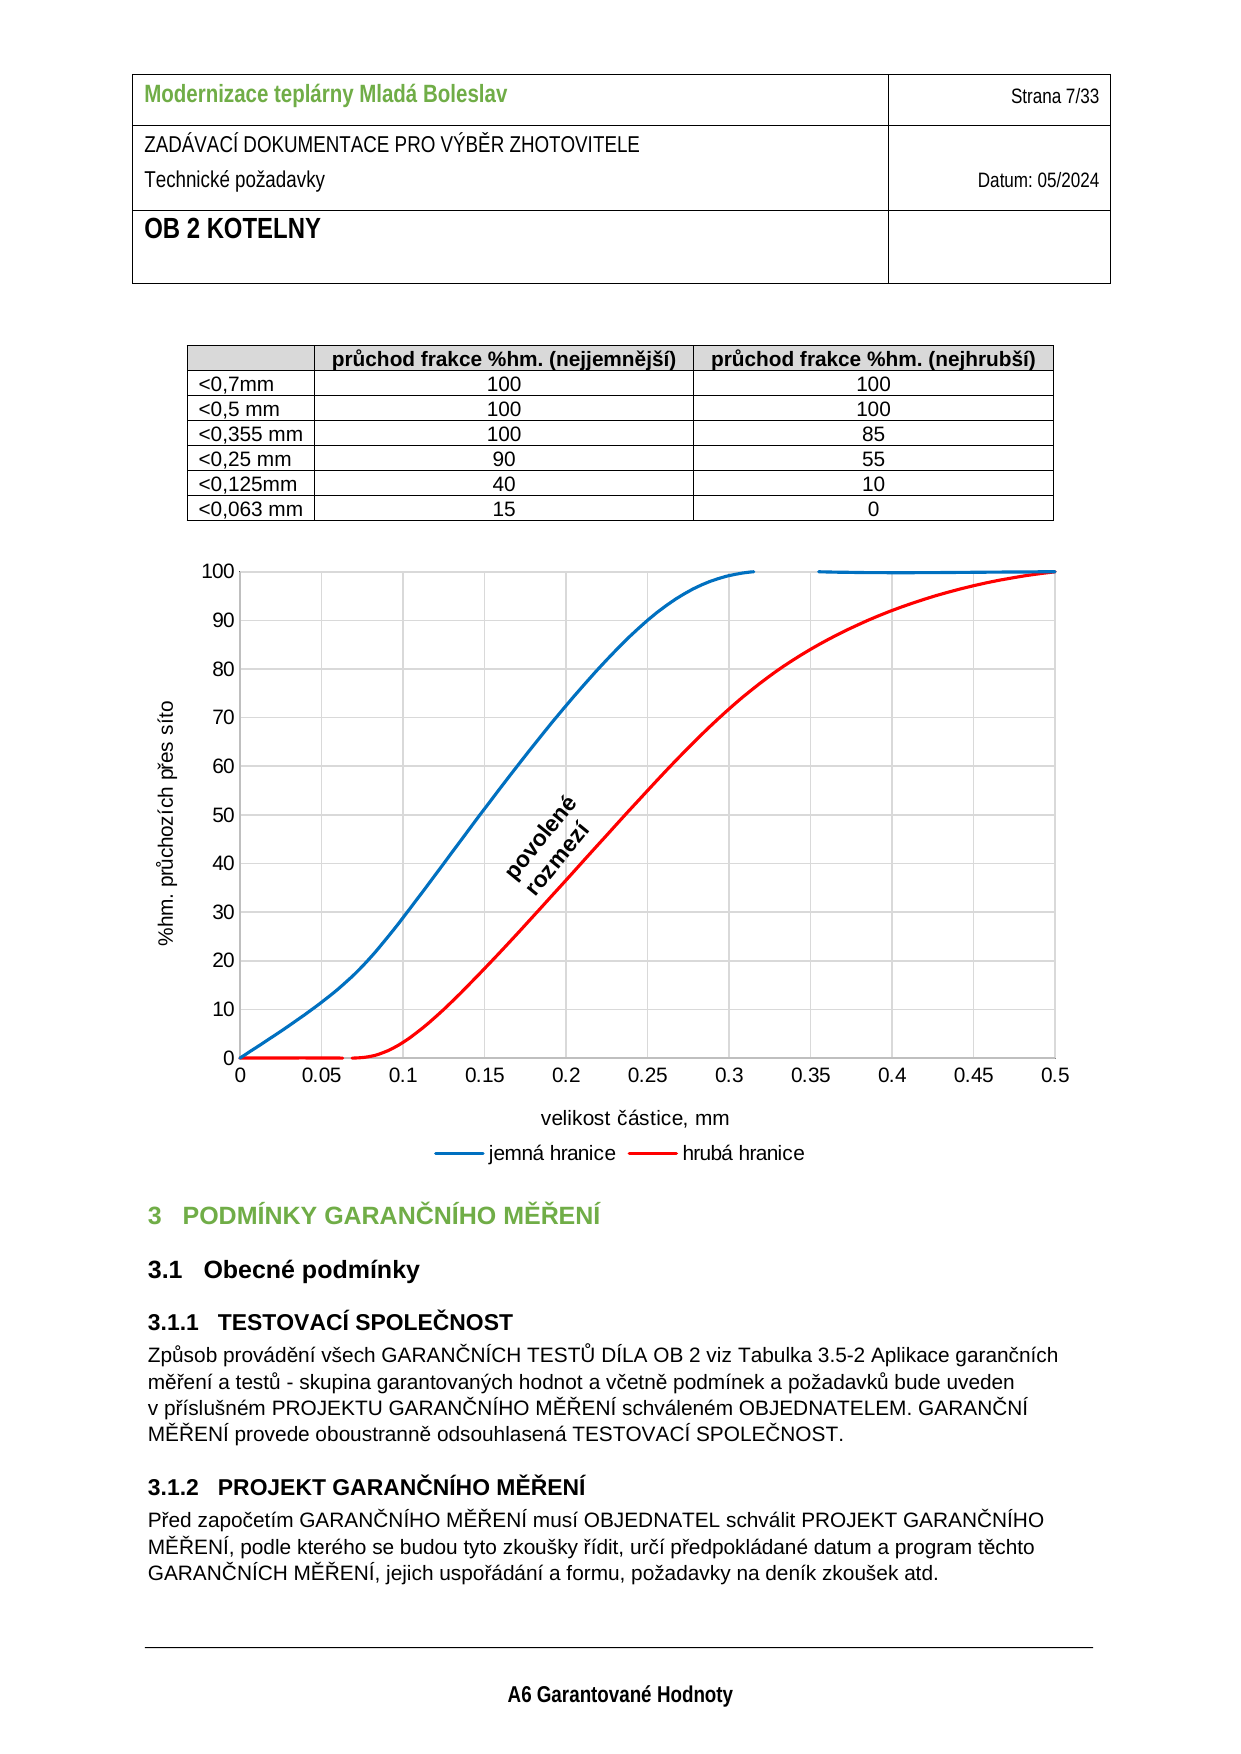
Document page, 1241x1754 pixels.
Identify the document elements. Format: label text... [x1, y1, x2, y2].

table_cell 40 [315, 471, 693, 495]
table_cell <0,355 mm [188, 421, 314, 445]
text PROJEKT GARANČNÍHO MĚŘENÍ [148, 1473, 1093, 1500]
table_header průchod frakce %hm. (nejjemnější) [315, 346, 693, 370]
table_cell 100 [315, 371, 693, 395]
table_cell 100 [315, 396, 693, 420]
table_cell 55 [694, 446, 1053, 470]
table_cell 15 [315, 496, 693, 520]
table_cell <0,5 mm [188, 396, 314, 420]
table_cell 100 [315, 421, 693, 445]
table_cell <0,25 mm [188, 446, 314, 470]
table_cell 0 [694, 496, 1053, 520]
table_cell 10 [694, 471, 1053, 495]
table_header [188, 346, 314, 370]
text Způsob provádění všech GARANČNÍCH TESTŮ DÍLA OB 2 viz Tabulka 3.5-2 Aplikace garančních měření a testů - skupina garantovaných hodnot a včetně podmínek a požadavků bude uveden v příslušném PROJEKTU GARANČNÍHO MĚŘENÍ schváleném OBJEDNATELEM. GARANČNÍ MĚŘENÍ provede oboustranně odsouhlasená TESTOVACÍ SPOLEČNOST. [148, 1343, 1093, 1446]
text Obecné podmínky [148, 1255, 1093, 1283]
text TESTOVACÍ SPOLEČNOST [148, 1308, 1093, 1335]
table_cell 85 [694, 421, 1053, 445]
table_cell <0,7mm [188, 371, 314, 395]
table_cell 90 [315, 446, 693, 470]
text Před započetím GARANČNÍHO MĚŘENÍ musí OBJEDNATEL schválit PROJEKT GARANČNÍHO MĚŘENÍ, podle kterého se budou tyto zkoušky řídit, určí předpokládané datum a program těchto GARANČNÍCH MĚŘENÍ, jejich uspořádání a formu, požadavky na deník zkoušek atd. [148, 1508, 1093, 1585]
table_cell 100 [694, 396, 1053, 420]
text PODMÍNKY GARANČNÍHO MĚŘENÍ [148, 1201, 1093, 1230]
table_header průchod frakce %hm. (nejhrubší) [694, 346, 1053, 370]
table_cell 100 [694, 371, 1053, 395]
table_cell <0,125mm [188, 471, 314, 495]
table_cell <0,063 mm [188, 496, 314, 520]
